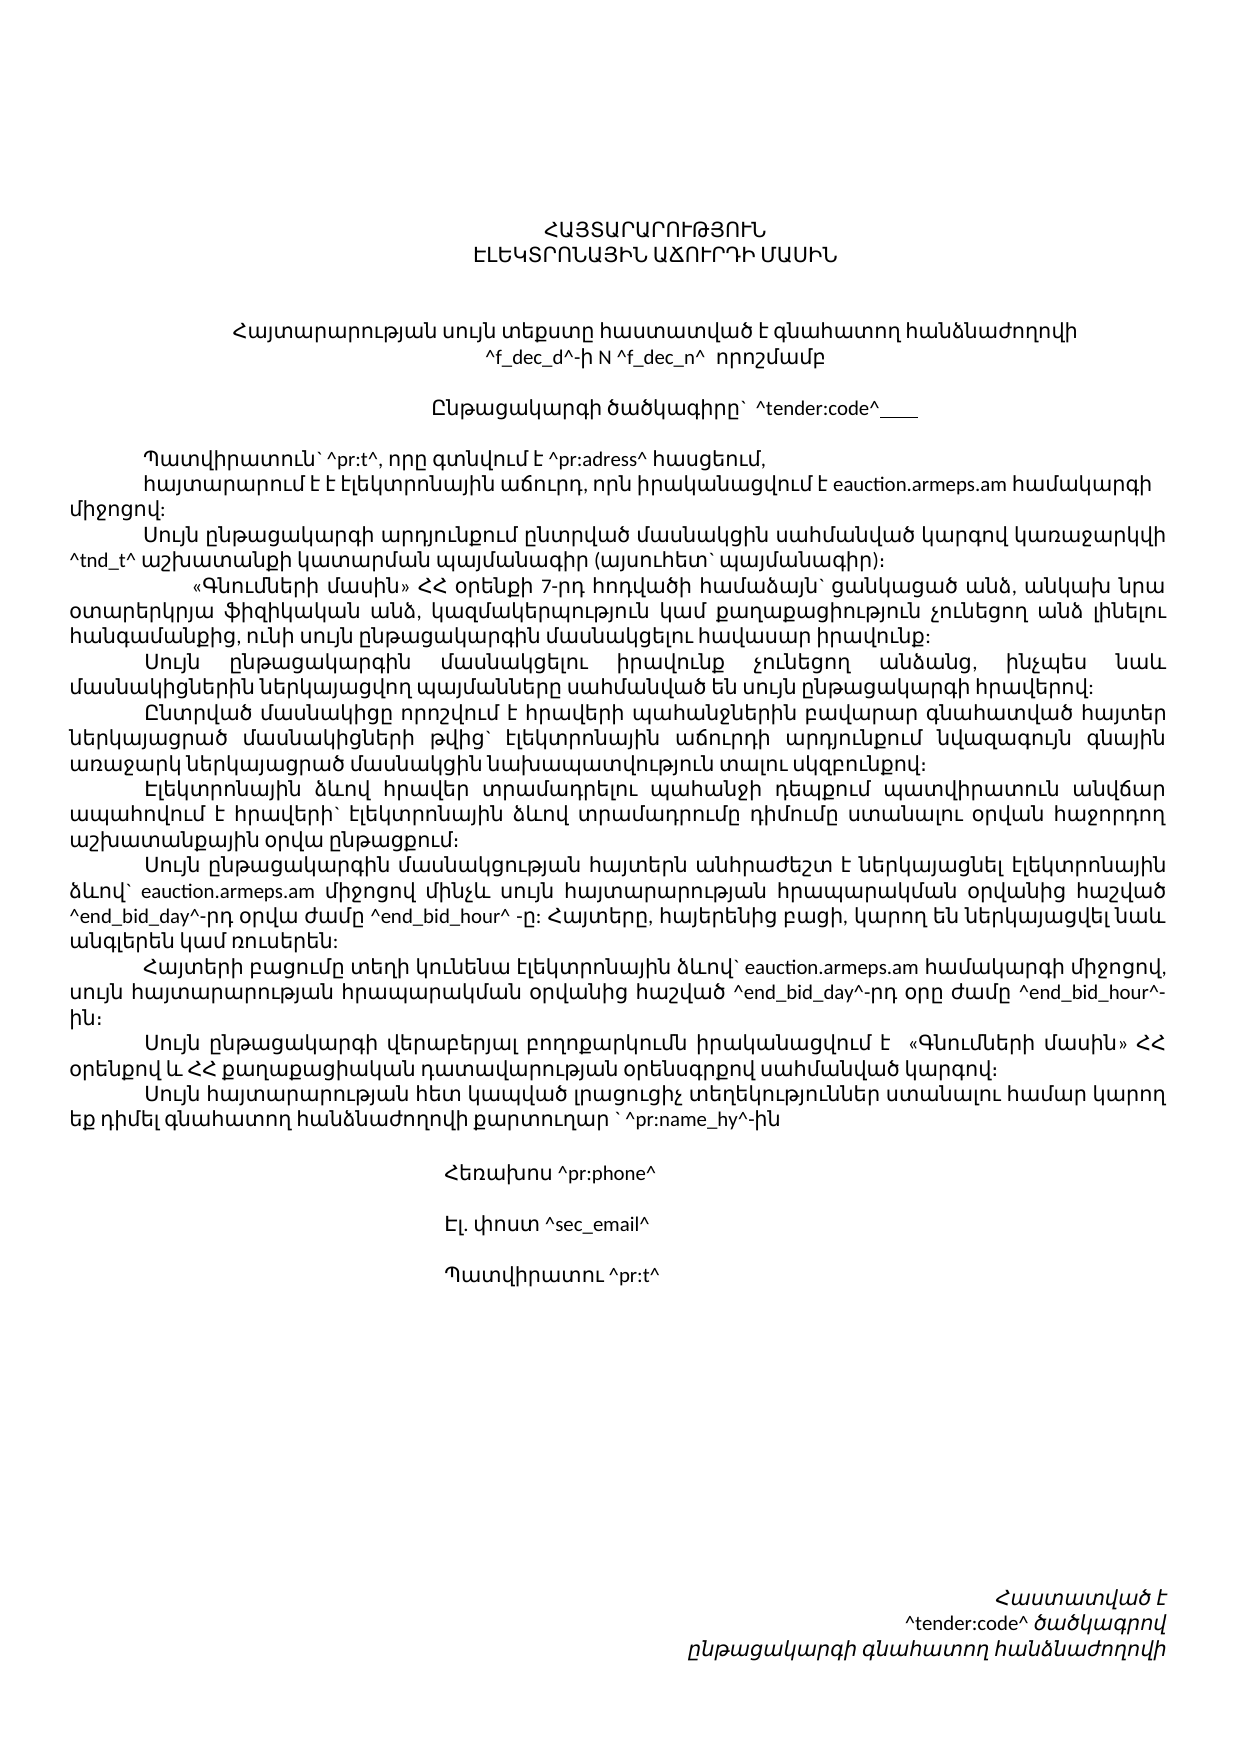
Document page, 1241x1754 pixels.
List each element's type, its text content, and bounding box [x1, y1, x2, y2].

text Ընտրված մասնակիցը որոշվում է հրավերի պահանջներին բավարար գնահատված հայտեր ներկայացրած մասնակիցների թվից` էլեկտրոնային աճուրդի արդյունքում նվազագույն գնային առաջարկ ներկայացրած մասնակցին նախապատվություն տալու սկզբունքով։ [69, 700, 1167, 776]
text ^tender:code^ ծածկագրով [69, 1611, 1167, 1636]
text Սույն հայտարարության հետ կապված լրացուցիչ տեղեկություններ ստանալու համար կարող եք դիմել գնահատող հանձնաժողովի քարտուղար ` ^pr:name_hy^-ին [69, 1081, 1167, 1132]
text Էլեկտրոնային ձևով հրավեր տրամադրելու պահանջի դեպքում պատվիրատուն անվճար ապահովում է հրավերի` էլեկտրոնային ձևով տրամադրումը դիմումը ստանալու օրվան հաջորդող աշխատանքային օրվա ընթացքում։ [69, 776, 1167, 852]
text ^f_dec_d^-ի N ^f_dec_n^ որոշմամբ [69, 344, 1167, 369]
text Սույն ընթացակարգին մասնակցելու իրավունք չունեցող անձանց, ինչպես նաև մասնակիցներին ներկայացվող պայմանները սահմանված են սույն ընթացակարգի հրավերով: [69, 649, 1167, 700]
text ՀԱՅՏԱՐԱՐՈՒԹՅՈՒՆ [69, 217, 1167, 242]
text Հաստատված է [69, 1585, 1167, 1611]
text Հայտարարության սույն տեքստը հաստատված է գնահատող հանձնաժողովի [69, 319, 1167, 344]
text Հեռախոս ^pr:phone^ [69, 1160, 1167, 1186]
text Հայտերի բացումը տեղի կունենա էլեկտրոնային ձևով` eauction.armeps.am համակարգի միջոցով, սույն հայտարարության հրապարակման օրվանից հաշված ^end_bid_day^-րդ օրը ժամը ^end_bid_hour^-ին։ [69, 954, 1167, 1030]
text Էլ. փոստ ^sec_email^ [69, 1211, 1167, 1237]
text Սույն ընթացակարգին մասնակցության հայտերն անհրաժեշտ է ներկայացնել էլեկտրոնային ձևով` eauction.armeps.am միջոցով մինչև սույն հայտարարության հրապարակման օրվանից հաշված ^end_bid_day^-րդ օրվա ժամը ^end_bid_hour^ -ը: Հայտերը, հայերենից բացի, կարող են ներկայացվել նաև անգլերեն կամ ռուսերեն: [69, 852, 1167, 954]
text Պատվիրատու ^pr:t^ [69, 1262, 1167, 1287]
text Սույն ընթացակարգի վերաբերյալ բողոքարկումն իրականացվում է «Գնումների մասին» ՀՀ օրենքով և ՀՀ քաղաքացիական դատավարության օրենսգրքով սահմանված կարգով։ [69, 1030, 1167, 1081]
text Ընթացակարգի ծածկագիրը` ^tender:code^ [69, 395, 1167, 420]
text ԷԼԵԿՏՐՈՆԱՅԻՆ ԱՃՈՒՐԴԻ ՄԱՍԻՆ [69, 242, 1167, 268]
text «Գնումների մասին» ՀՀ օրենքի 7-րդ հոդվածի համաձայն` ցանկացած անձ, անկախ նրա օտարերկրյա ֆիզիկական անձ, կազմակերպություն կամ քաղաքացիություն չունեցող անձ լինելու հանգամանքից, ունի սույն ընթացակարգին մասնակցելու հավասար իրավունք: [69, 573, 1167, 649]
text Սույն ընթացակարգի արդյունքում ընտրված մասնակցին սահմանված կարգով կառաջարկվի ^tnd_t^ աշխատանքի կատարման պայմանագիր (այսուհետ` պայմանագիր)։ [69, 522, 1167, 573]
text հայտարարում է է էլեկտրոնային աճուրդ, որն իրականացվում է eauction.armeps.am համակարգի միջոցով: [69, 471, 1167, 522]
text ընթացակարգի գնահատող հանձնաժողովի [69, 1636, 1167, 1661]
text Պատվիրատուն` ^pr:t^, որը գտնվում է ^pr:adress^ հասցեում, [69, 446, 1167, 471]
